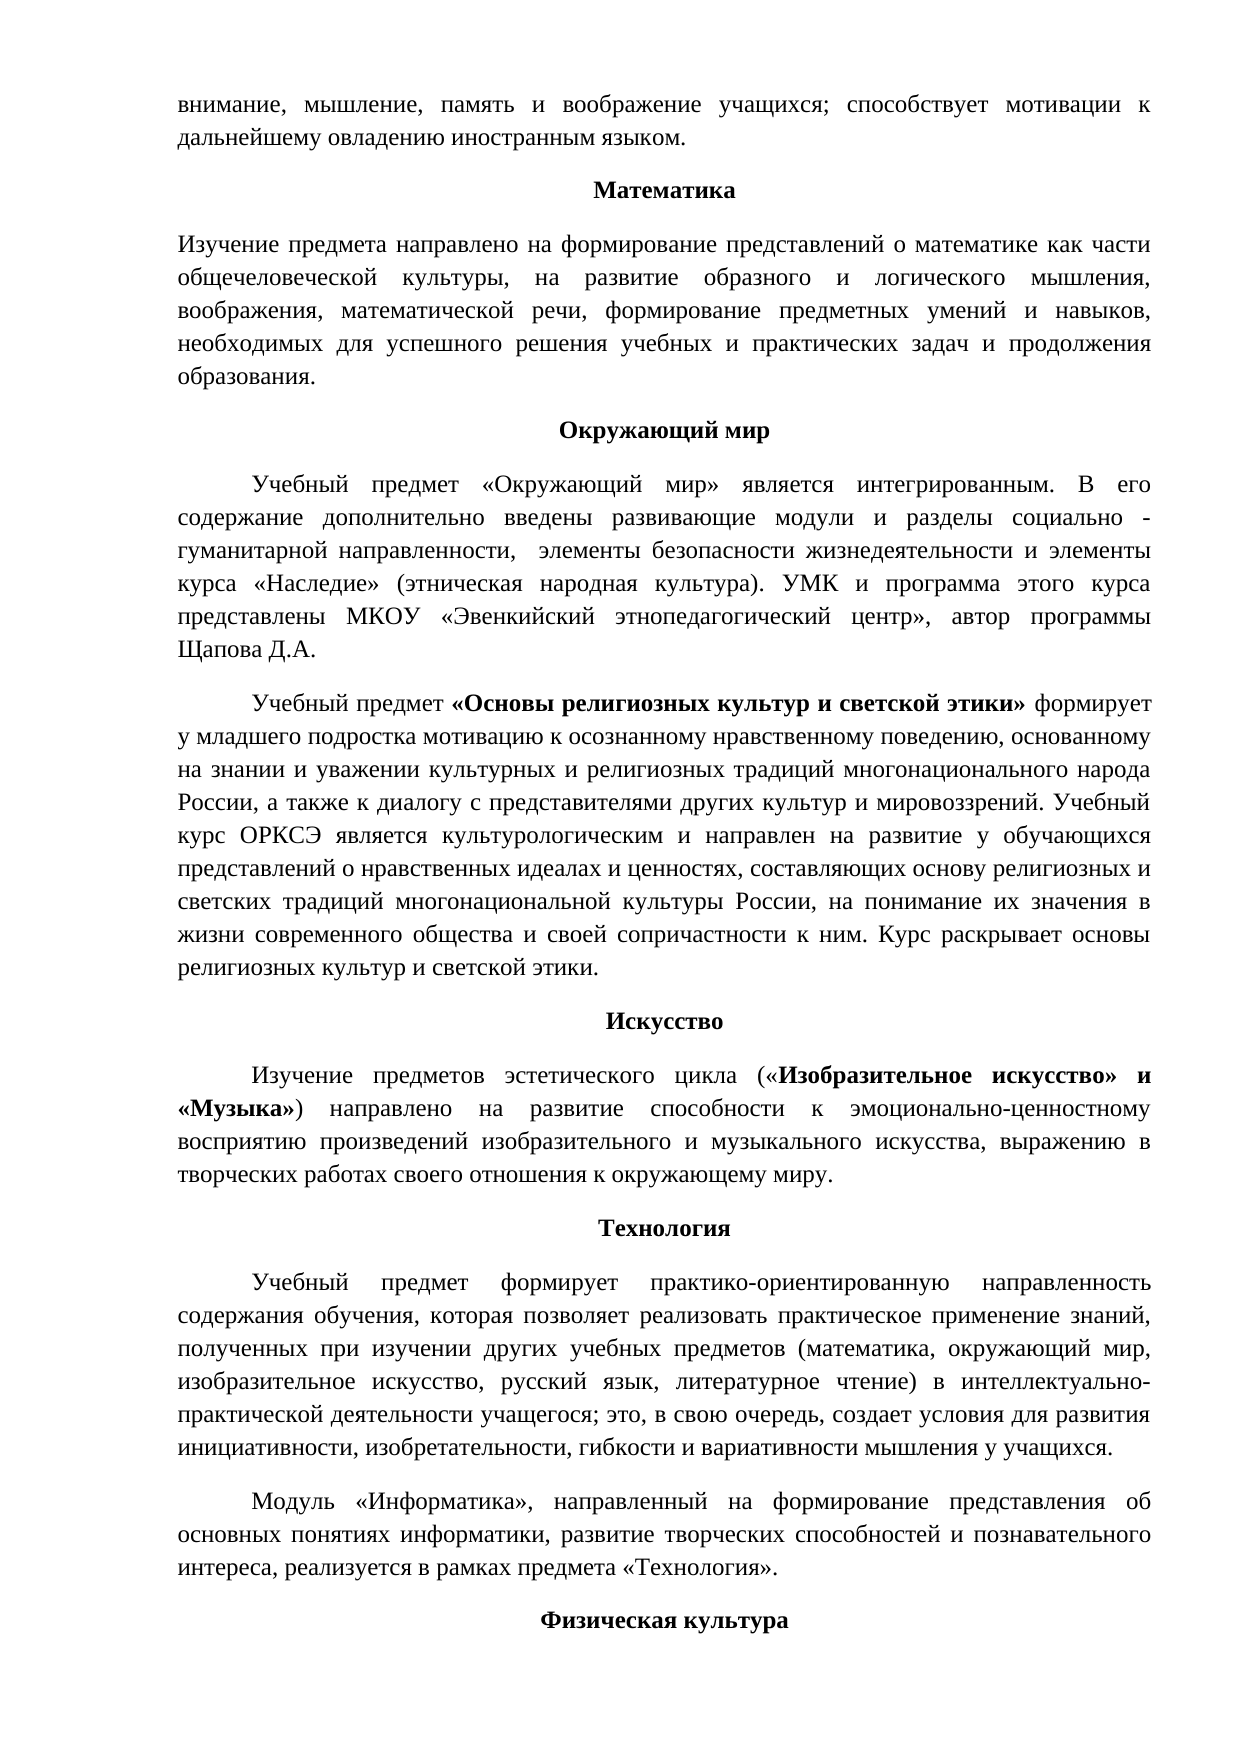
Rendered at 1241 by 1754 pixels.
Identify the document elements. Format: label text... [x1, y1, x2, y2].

text Математика [177, 176, 1152, 204]
text Учебный предмет формирует практико-ориентированную направленность содержания обучения, которая позволяет реализовать практическое применение знаний, полученных при изучении других учебных предметов (математика, окружающий мир, изобразительное искусство, русский язык, литературное чтение) в интеллектуально-практической деятельности учащегося; это, в свою очередь, создает условия для развития инициативности, изобретательности, гибкости и вариативности мышления у учащихся. [177, 1267, 1152, 1461]
text Изучение предмета направлено на формирование представлений о математике как части общечеловеческой культуры, на развитие образного и логического мышления, воображения, математической речи, формирование предметных умений и навыков, необходимых для успешного решения учебных и практических задач и продолжения образования. [177, 229, 1152, 390]
text Технология [177, 1213, 1152, 1242]
text Искусство [177, 1006, 1152, 1035]
text Учебный предмет «Окружающий мир» является интегрированным. В его содержание дополнительно введены развивающие модули и разделы социально - гуманитарной направленности, элементы безопасности жизнедеятельности и элементы курса «Наследие» (этническая народная культура). УМК и программа этого курса представлены МКОУ «Эвенкийский этнопедагогический центр», автор программы Щапова Д.А. [177, 469, 1152, 663]
text Изучение предметов эстетического цикла («Изобразительное искусство» и «Музыка») направлено на развитие способности к эмоционально-ценностному восприятию произведений изобразительного и музыкального искусства, выражению в творческих работах своего отношения к окружающему миру. [177, 1060, 1152, 1188]
text Физическая культура [177, 1606, 1152, 1634]
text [177, 89, 1152, 150]
text Модуль «Информатика», направленный на формирование представления об основных понятиях информатики, развитие творческих способностей и познавательного интереса, реализуется в рамках предмета «Технология». [177, 1486, 1152, 1581]
text Учебный предмет «Основы религиозных культур и светской этики» формирует у младшего подростка мотивацию к осознанному нравственному поведению, основанному на знании и уважении культурных и религиозных традиций многонационального народа России, а также к диалогу с представителями других культур и мировоззрений. Учебный курс ОРКСЭ является культурологическим и направлен на развитие у обучающихся представлений о нравственных идеалах и ценностях, составляющих основу религиозных и светских традиций многонациональной культуры России, на понимание их значения в жизни современного общества и своей сопричастности к ним. Курс раскрывает основы религиозных культур и светской этики. [177, 688, 1152, 981]
text Окружающий мир [177, 415, 1152, 444]
